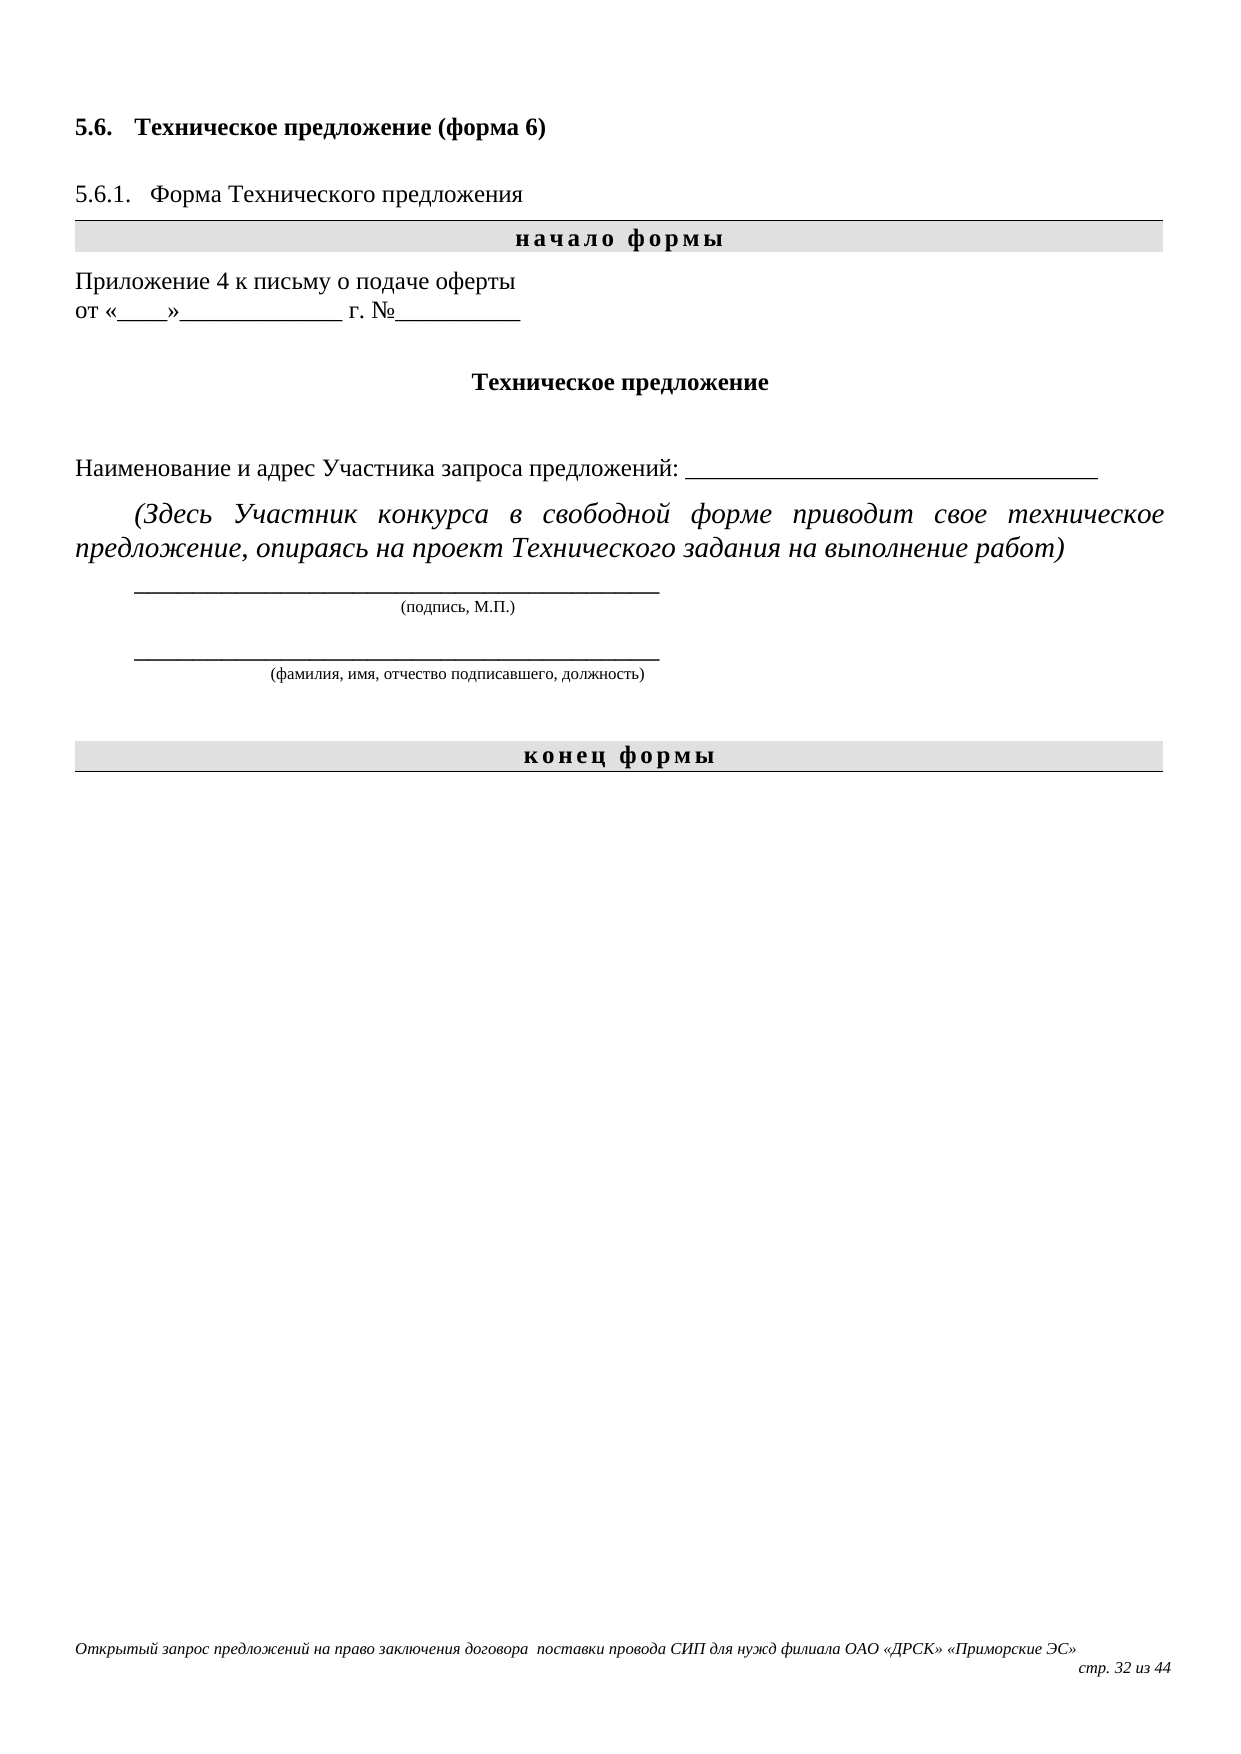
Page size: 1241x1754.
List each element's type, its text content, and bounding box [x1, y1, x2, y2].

text начало формы [75, 221, 1163, 252]
text Приложение 4 к письму о подаче оферты от «____»_____________ г. №__________ [75, 266, 1165, 324]
text конец формы [75, 741, 1163, 771]
text ____________________________________ [75, 563, 1165, 597]
subtitle Техническое предложение (форма 6) [75, 112, 1165, 141]
list Форма Технического предложения [75, 179, 1165, 207]
text Наименование и адрес Участника запроса предложений: _________________________________ [75, 453, 1165, 482]
text (Здесь Участник конкурса в свободной форме приводит свое техническое предложение, опираясь на проект Технического задания на выполнение работ) [75, 496, 1165, 563]
text (фамилия, имя, отчество подписавшего, должность) [75, 664, 781, 697]
text Техническое предложение [75, 367, 1165, 396]
text ____________________________________ [75, 630, 1165, 664]
text (подпись, М.П.) [75, 597, 781, 630]
